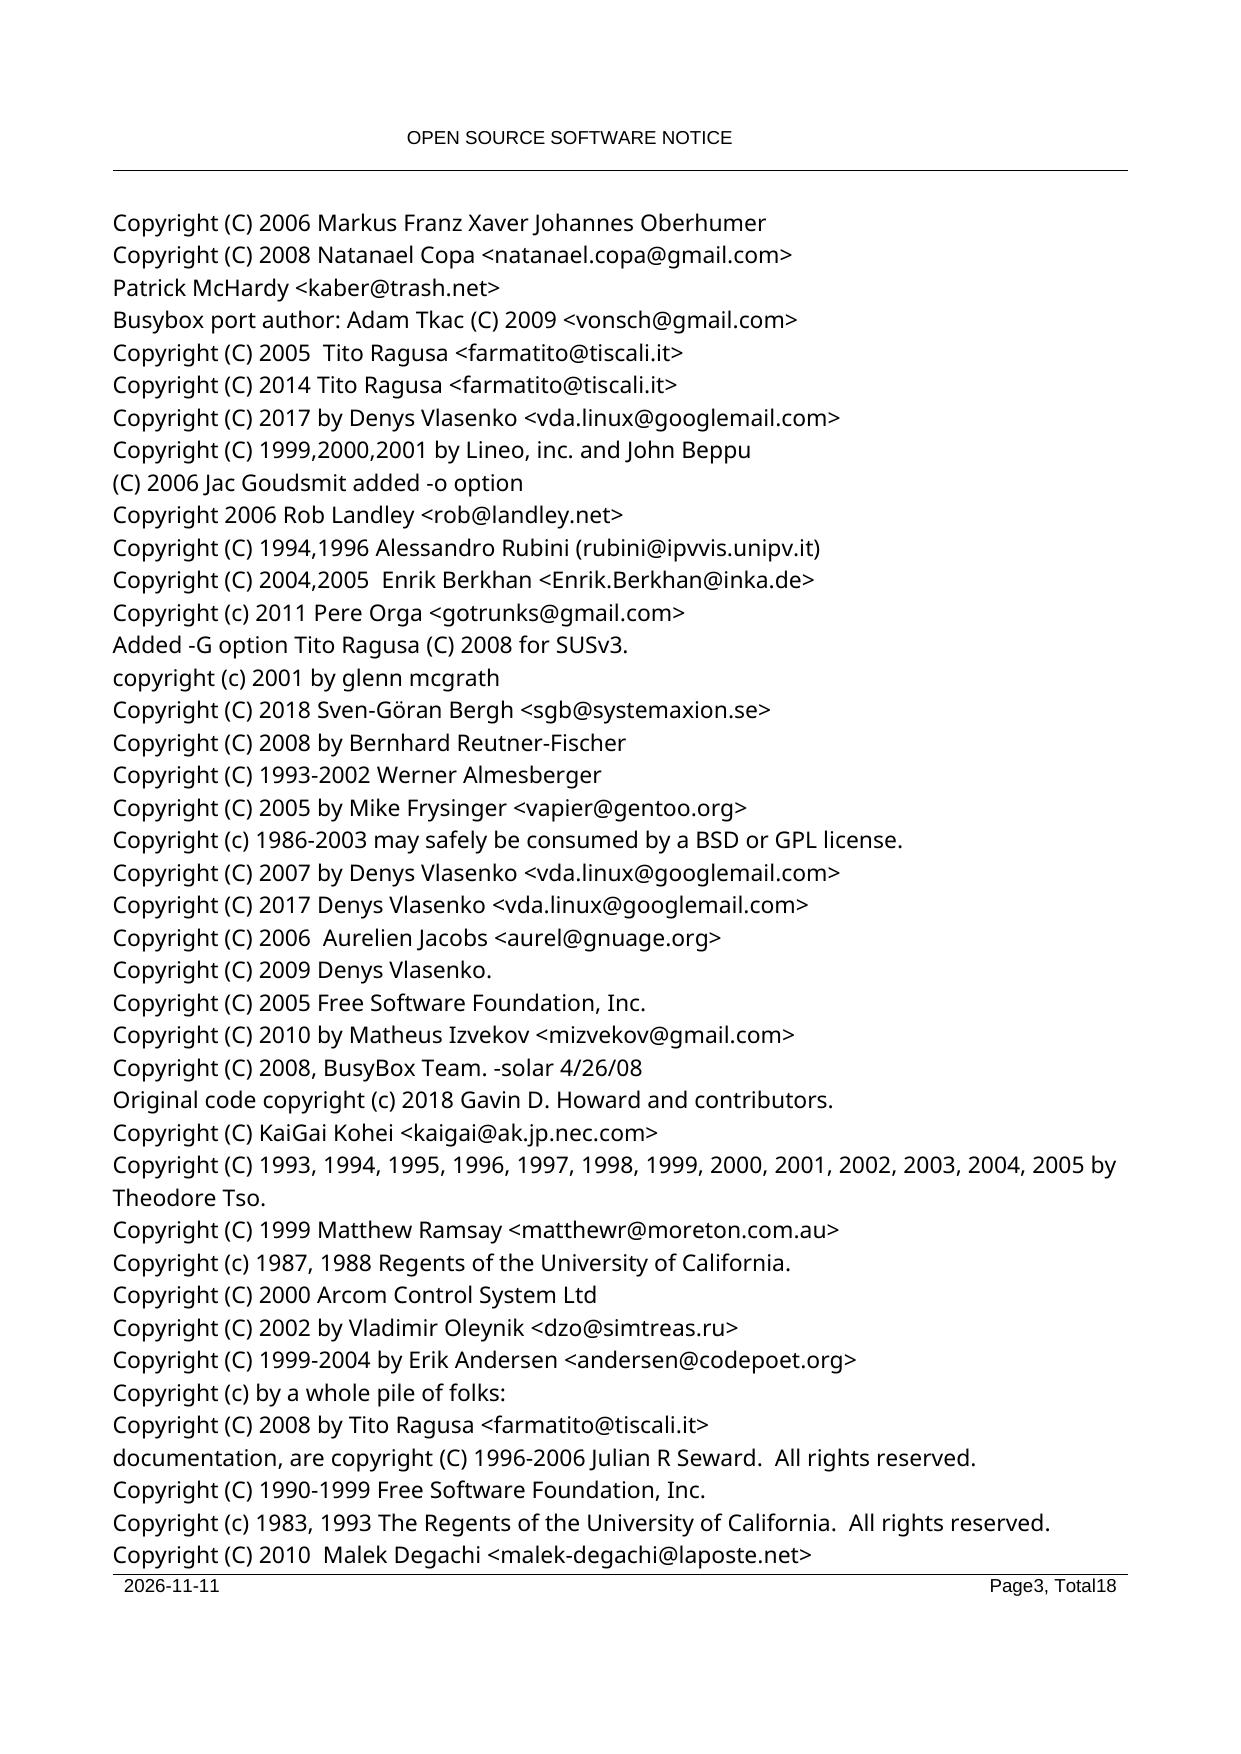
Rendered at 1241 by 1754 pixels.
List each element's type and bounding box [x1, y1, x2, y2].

text [112, 206, 1128, 1571]
